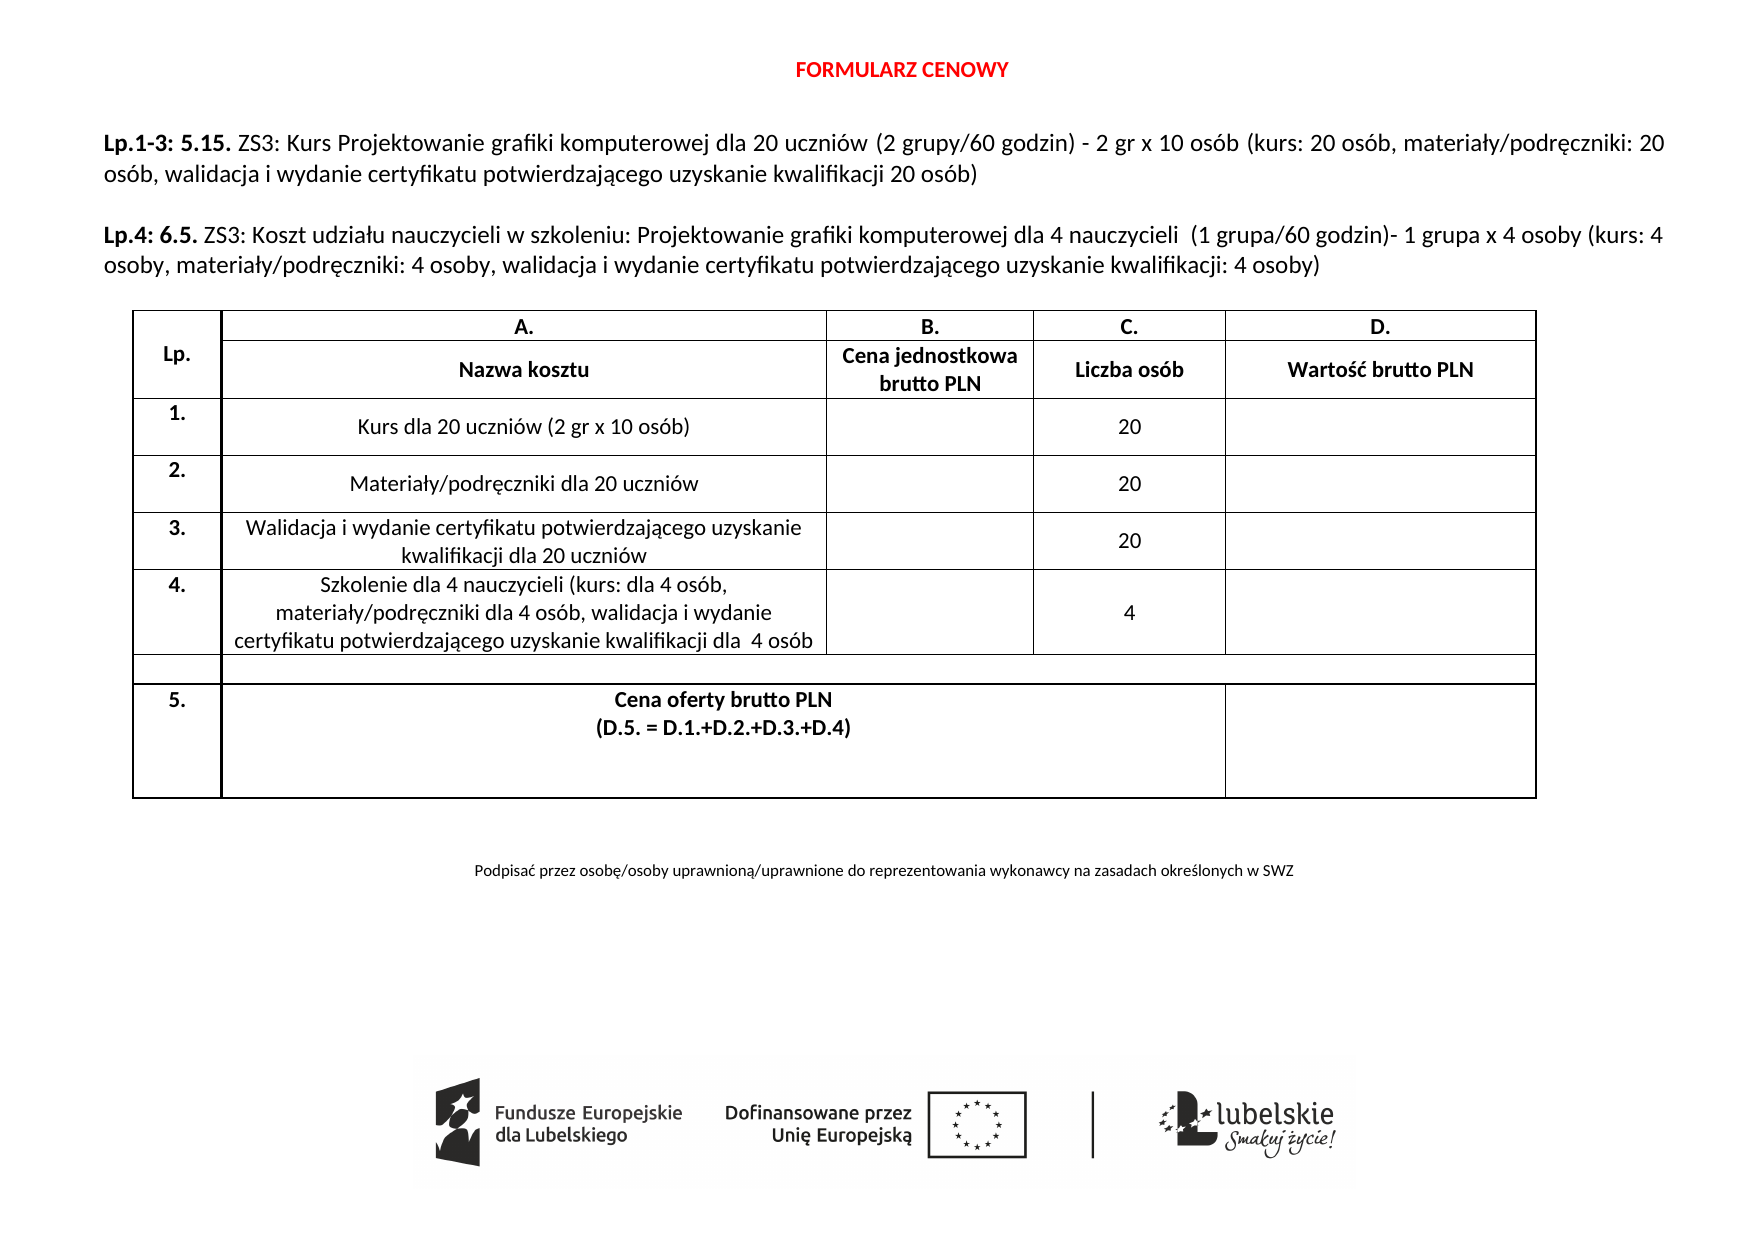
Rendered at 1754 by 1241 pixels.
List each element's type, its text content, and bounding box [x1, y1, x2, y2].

table_cell Nazwa kosztu [223, 341, 826, 397]
text Podpisać przez osobę/osoby uprawnioną/uprawnione do reprezentowania wykonawcy na zasadach określonych w SWZ [103, 860, 1665, 896]
table_cell 3. [134, 513, 220, 569]
table_cell [1226, 513, 1535, 569]
table_cell 20 [1034, 513, 1225, 569]
table_header A. [223, 311, 826, 340]
text FORMULARZ CENOWY [384, 55, 1665, 83]
table_cell 4. [134, 570, 220, 654]
table_cell Cena jednostkowa brutto PLN [827, 341, 1033, 397]
table_cell [1226, 399, 1535, 454]
table_cell Liczba osób [1034, 341, 1225, 397]
table_cell Szkolenie dla 4 nauczycieli (kurs: dla 4 osób, materiały/podręczniki dla 4 osób, walidacja i wydanie certyfikatu potwierdzającego uzyskanie kwalifikacji dla 4 osób [223, 570, 826, 654]
table_cell 4 [1034, 570, 1225, 654]
table_cell [1226, 685, 1535, 797]
table_cell [827, 456, 1033, 512]
table_cell 20 [1034, 399, 1225, 454]
table_cell 5. [134, 685, 220, 797]
table_header B. [827, 311, 1033, 340]
table_cell [223, 655, 1535, 683]
table_cell Wartość brutto PLN [1226, 341, 1535, 397]
table_header C. [1034, 311, 1225, 340]
table_cell 1. [134, 399, 220, 454]
table_cell [1226, 456, 1535, 512]
text Lp.1-3: 5.15. ZS3: Kurs Projektowanie grafiki komputerowej dla 20 uczniów (2 grupy/60 godzin) - 2 gr x 10 osób (kurs: 20 osób, materiały/podręczniki: 20 osób, walidacja i wydanie certyfikatu potwierdzającego uzyskanie kwalifikacji 20 osób) [103, 127, 1665, 188]
table_cell 2. [134, 456, 220, 512]
table_cell [827, 513, 1033, 569]
table_cell Materiały/podręczniki dla 20 uczniów [223, 456, 826, 512]
table_header D. [1226, 311, 1535, 340]
table_cell Cena oferty brutto PLN (D.5. = D.1.+D.2.+D.3.+D.4) [223, 685, 1225, 797]
table_cell [1226, 570, 1535, 654]
table_cell [827, 399, 1033, 454]
table_header Lp. [134, 311, 220, 397]
table_cell Walidacja i wydanie certyfikatu potwierdzającego uzyskanie kwalifikacji dla 20 uczniów [223, 513, 826, 569]
table_cell Kurs dla 20 uczniów (2 gr x 10 osób) [223, 399, 826, 454]
picture [412, 1055, 1357, 1189]
text Lp.4: 6.5. ZS3: Koszt udziału nauczycieli w szkoleniu: Projektowanie grafiki komputerowej dla 4 nauczycieli (1 grupa/60 godzin)- 1 grupa x 4 osoby (kurs: 4 osoby, materiały/podręczniki: 4 osoby, walidacja i wydanie certyfikatu potwierdzającego uzyskanie kwalifikacji: 4 osoby) [103, 219, 1665, 280]
table_cell 20 [1034, 456, 1225, 512]
table_cell [134, 655, 220, 683]
table_cell [827, 570, 1033, 654]
